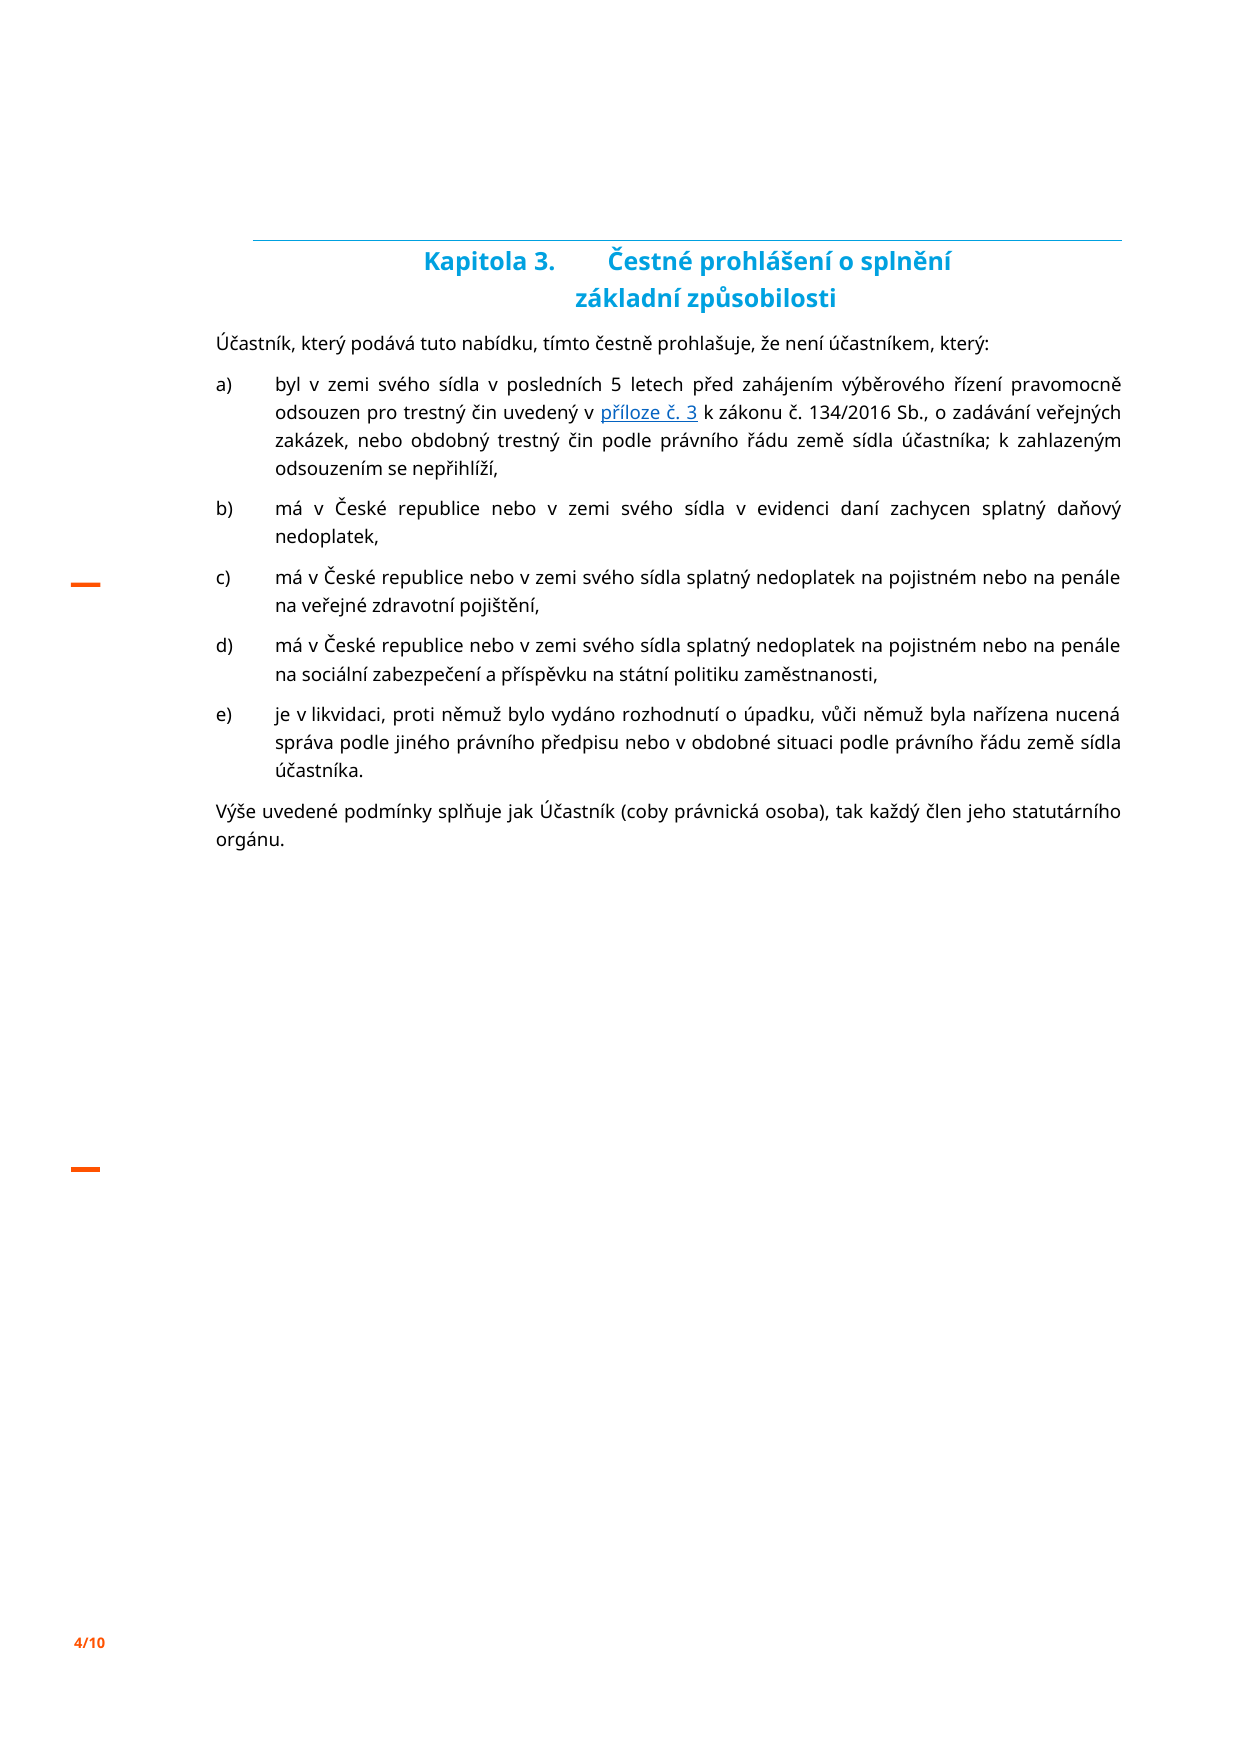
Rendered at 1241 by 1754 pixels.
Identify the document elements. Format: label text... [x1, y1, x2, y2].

text má v České republice nebo v zemi svého sídla splatný nedoplatek na pojistném nebo na penále na sociální zabezpečení a příspěvku na státní politiku zaměstnanosti, [216, 633, 1122, 686]
subtitle Čestné prohlášení o splnění základní způsobilosti [253, 241, 1122, 315]
text je v likvidaci, proti němuž bylo vydáno rozhodnutí o úpadku, vůči němuž byla nařízena nucená správa podle jiného právního předpisu nebo v obdobné situaci podle právního řádu země sídla účastníka. [216, 701, 1122, 783]
text Účastník, který podává tuto nabídku, tímto čestně prohlašuje, že není účastníkem, který: [216, 331, 1122, 356]
text má v České republice nebo v zemi svého sídla splatný nedoplatek na pojistném nebo na penále na veřejné zdravotní pojištění, [216, 564, 1122, 618]
text Výše uvedené podmínky splňuje jak Účastník (coby právnická osoba), tak každý člen jeho statutárního orgánu. [216, 798, 1122, 851]
text má v České republice nebo v zemi svého sídla v evidenci daní zachycen splatný daňový nedoplatek, [216, 496, 1122, 549]
text byl v zemi svého sídla v posledních 5 letech před zahájením výběrového řízení pravomocně odsouzen pro trestný čin uvedený v příloze č. 3 k zákonu č. 134/2016 Sb., o zadávání veřejných zakázek, nebo obdobný trestný čin podle právního řádu země sídla účastníka; k zahlazeným odsouzením se nepřihlíží, [216, 371, 1122, 481]
